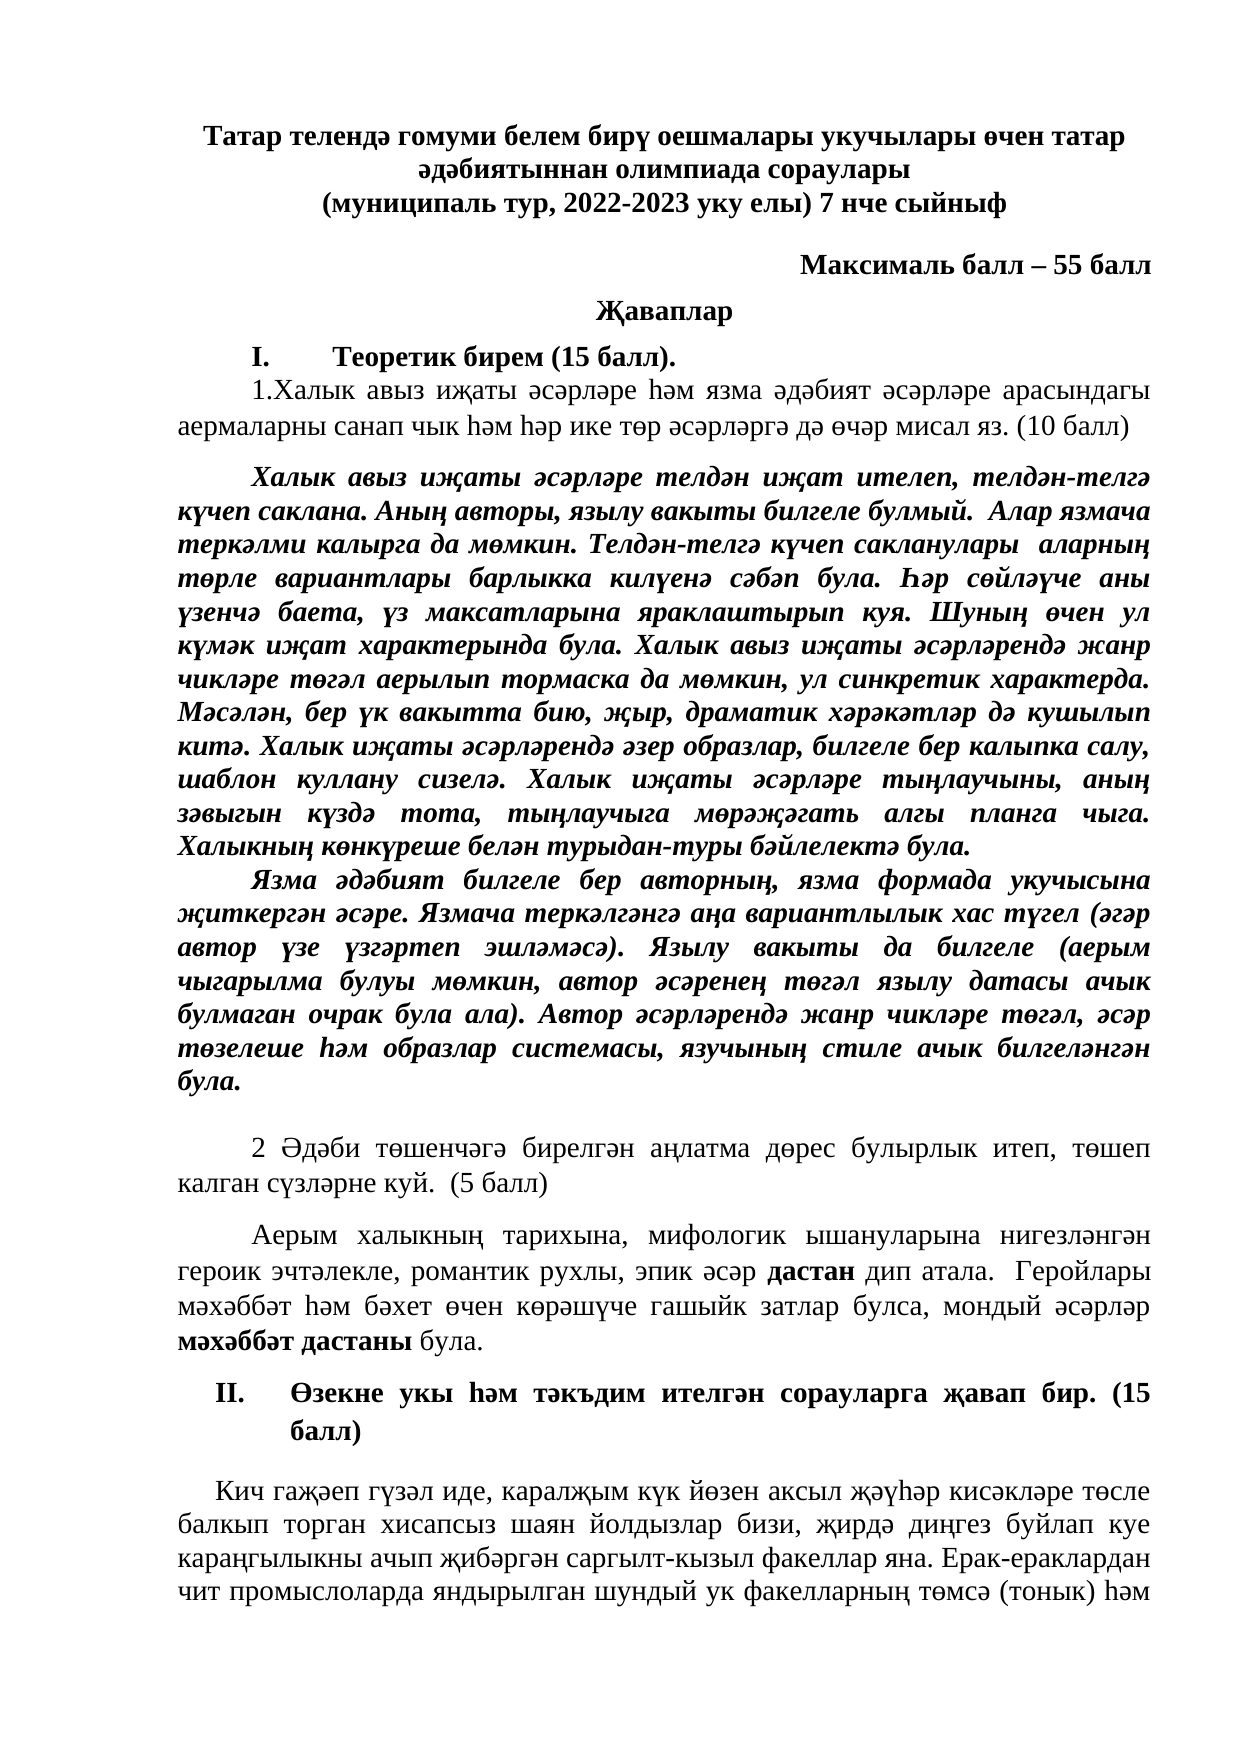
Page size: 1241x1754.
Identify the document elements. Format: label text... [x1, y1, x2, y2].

text Максималь балл – 55 балл [177, 247, 1152, 280]
text 1.Халык авыз иҗаты әсәрләре һәм язма әдәбият әсәрләре арасындагы аермаларны санап чык һәм һәр ике төр әсәрләргә дә өчәр мисал яз. (10 балл) [177, 372, 1152, 441]
text Аерым халыкның тарихына, мифологик ышануларына нигезләнгән героик эчтәлекле, романтик рухлы, эпик әсәр дастан дип атала. Геройлары мәхәббәт һәм бәхет өчен көрәшүче гашыйк затлар булса, мондый әсәрләр мәхәббәт дастаны була. [177, 1217, 1152, 1357]
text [177, 1473, 1152, 1607]
text (муниципаль тур, 2022-2023 уку елы) 7 нче сыйныф [177, 185, 1152, 219]
text 2 Әдәби төшенчәгә бирелгән аңлатма дөрес булырлык итеп, төшеп калган сүзләрне куй. (5 балл) [177, 1130, 1152, 1199]
text Язма әдәбият билгеле бер авторның, язма формада укучысына җиткергән әсәре. Язмача теркәлгәнгә аңа вариантлылык хас түгел (әгәр автор үзе үзгәртеп эшләмәсә). Язылу вакыты да билгеле (аерым чыгарылма булуы мөмкин, автор әсәренең төгәл язылу датасы ачык булмаган очрак була ала). Автор әсәрләрендә жанр чикләре төгәл, әсәр төзелеше һәм образлар системасы, язучының стиле ачык билгеләнгән була. [177, 862, 1152, 1097]
text Татар телендә гомуми белем бирү оешмалары укучылары өчен татар әдәбиятыннан олимпиада сораулары [177, 118, 1152, 185]
text Халык авыз иҗаты әсәрләре телдән иҗат ителеп, телдән-телгә күчеп саклана. Аның авторы, язылу вакыты билгеле булмый. Алар язмача теркәлми калырга да мөмкин. Телдән-телгә күчеп сакланулары аларның төрле вариантлары барлыкка килүенә сәбәп була. Һәр сөйләүче аны үзенчә баета, үз максатларына яраклаштырып куя. Шуның өчен ул күмәк иҗат характерында була. Халык авыз иҗаты әсәрләрендә жанр чикләре төгәл аерылып тормаска да мөмкин, ул синкретик характерда. Мәсәлән, бер үк вакытта бию, җыр, драматик хәрәкәтләр дә кушылып китә. Халык иҗаты әсәрләрендә әзер образлар, билгеле бер калыпка салу, шаблон куллану сизелә. Халык иҗаты әсәрләре тыңлаучыны, аның зәвыгын күздә тота, тыңлаучыга мөрәҗәгать алгы планга чыга. Халыкның көнкүреше белән турыдан-туры бәйлелектә була. [177, 459, 1152, 862]
list Теоретик бирем (15 балл). [177, 339, 1152, 372]
text Җаваплар [177, 293, 1152, 326]
list Өзекне укы һәм тәкъдим ителгән сорауларга җавап бир. (15 балл) [215, 1375, 1152, 1447]
